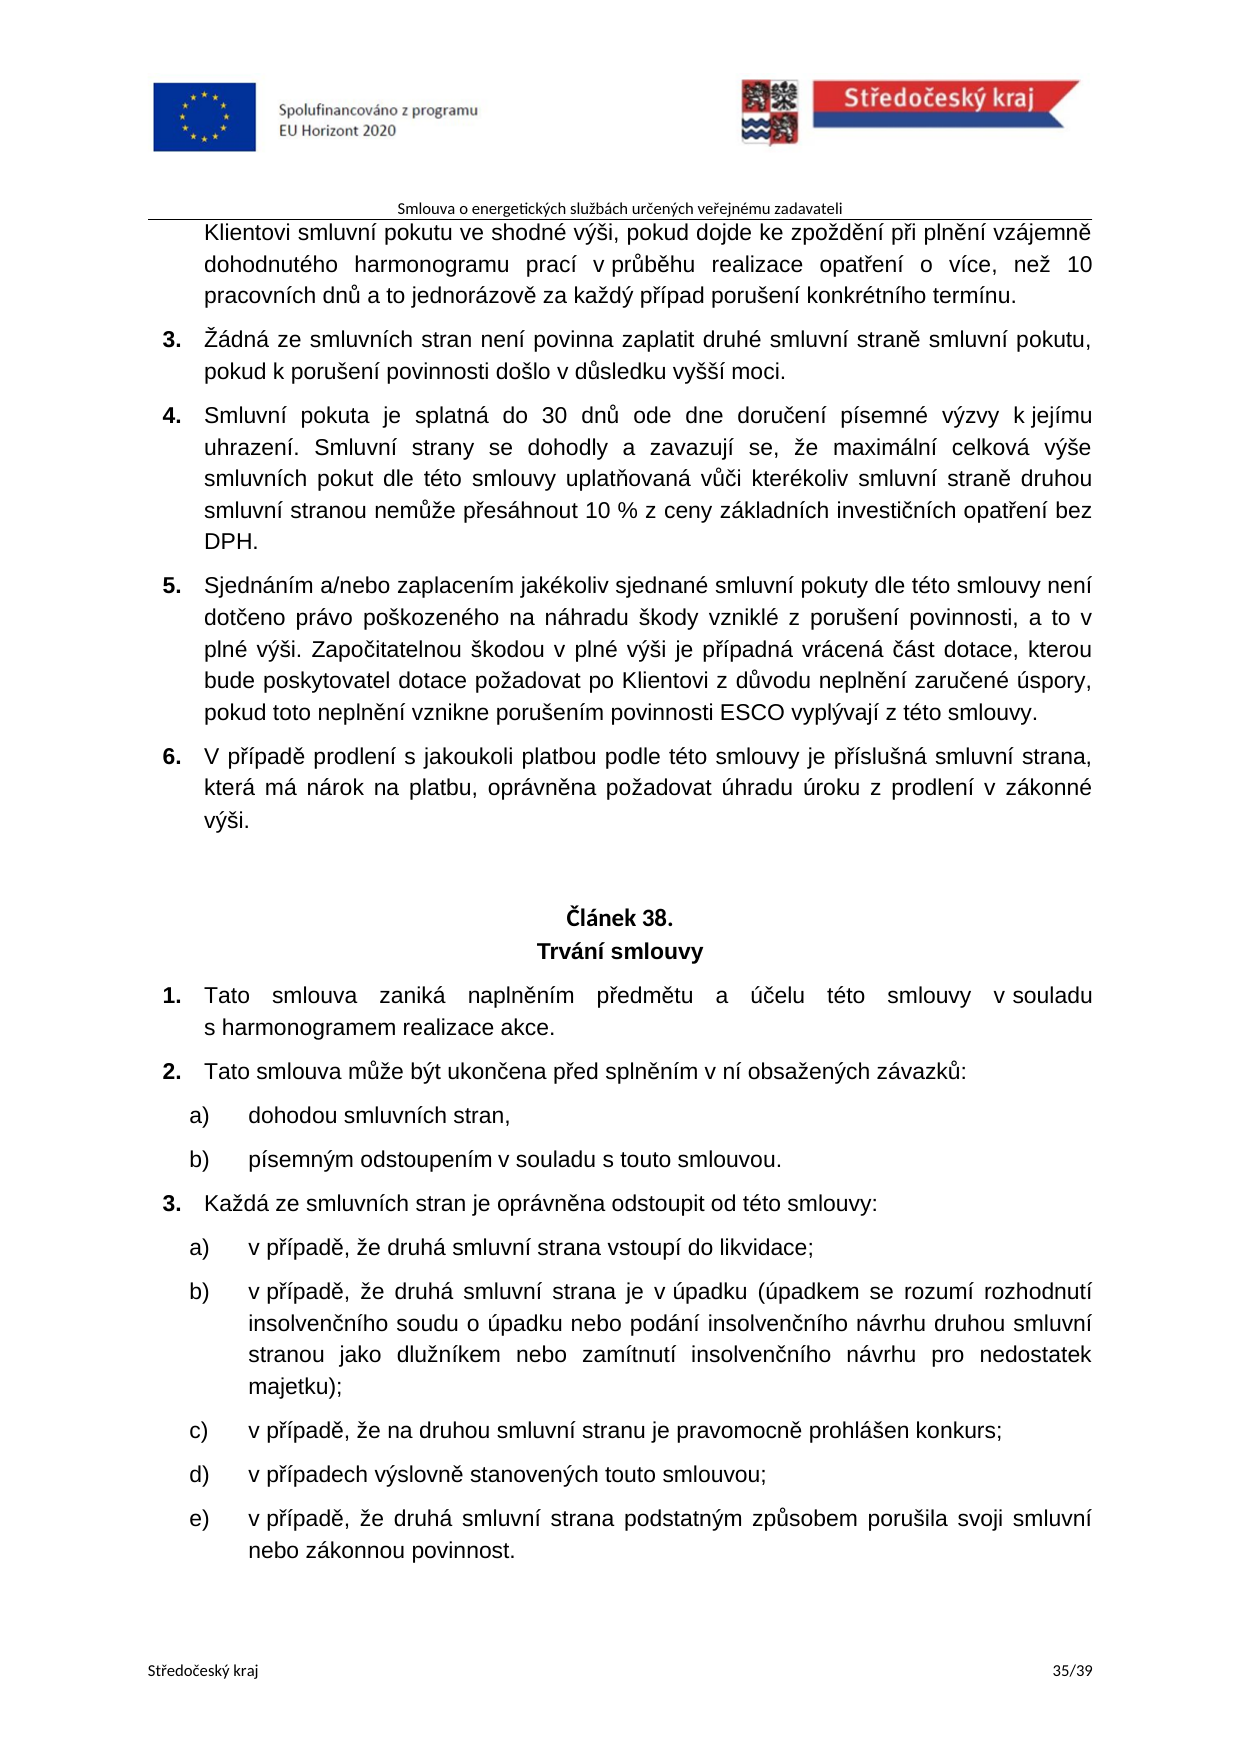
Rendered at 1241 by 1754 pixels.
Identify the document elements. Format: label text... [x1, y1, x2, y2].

subtitle Sjednáním a/nebo zaplacením jakékoliv sjednané smluvní pokuty dle této smlouvy není dotčeno právo poškozeného na náhradu škody vzniklé z porušení povinnosti, a to v plné výši. Započitatelnou škodou v plné výši je případná vrácená část dotace, kterou bude poskytovatel dotace požadovat po Klientovi z důvodu neplnění zaručené úspory, pokud toto neplnění vznikne porušením povinnosti ESCO vyplývají z této smlouvy. [162, 572, 1092, 725]
subtitle Trvání smlouvy [148, 902, 1092, 964]
subtitle Tato smlouva zaniká naplněním předmětu a účelu této smlouvy v souladu s harmonogramem realizace akce. [162, 982, 1092, 1040]
subtitle Smluvní pokuta je splatná do 30 dnů ode dne doručení písemné výzvy k jejímu uhrazení. Smluvní strany se dohodly a zavazují se, že maximální celková výše smluvních pokut dle této smlouvy uplatňovaná vůči kterékoliv smluvní straně druhou smluvní stranou nemůže přesáhnout 10 % z ceny základních investičních opatření bez DPH. [162, 402, 1092, 555]
subtitle v případě, že druhá smluvní strana je v úpadku (úpadkem se rozumí rozhodnutí insolvenčního soudu o úpadku nebo podání insolvenčního návrhu druhou smluvní stranou jako dlužníkem nebo zamítnutí insolvenčního návrhu pro nedostatek majetku); [189, 1278, 1092, 1399]
subtitle v případě, že druhá smluvní strana vstoupí do likvidace; [189, 1234, 1092, 1261]
subtitle Každá ze smluvních stran je oprávněna odstoupit od této smlouvy: [162, 1190, 1092, 1216]
subtitle v případě, že druhá smluvní strana podstatným způsobem porušila svoji smluvní nebo zákonnou povinnost. [189, 1505, 1092, 1563]
subtitle Žádná ze smluvních stran není povinna zaplatit druhé smluvní straně smluvní pokutu, pokud k porušení povinnosti došlo v důsledku vyšší moci. [162, 326, 1092, 384]
picture [147, 73, 1093, 158]
subtitle písemným odstoupením v souladu s touto smlouvou. [189, 1146, 1092, 1172]
subtitle dohodou smluvních stran, [189, 1102, 1092, 1128]
subtitle v případě, že na druhou smluvní stranu je pravomocně prohlášen konkurs; [189, 1417, 1092, 1443]
subtitle V případě prodlení s jakoukoli platbou podle této smlouvy je příslušná smluvní strana, která má nárok na platbu, oprávněna požadovat úhradu úroku z prodlení v zákonné výši. [162, 743, 1092, 834]
subtitle Tato smlouva může být ukončena před splněním v ní obsažených závazků: [162, 1058, 1092, 1084]
subtitle v případech výslovně stanovených touto smlouvou; [189, 1461, 1092, 1487]
